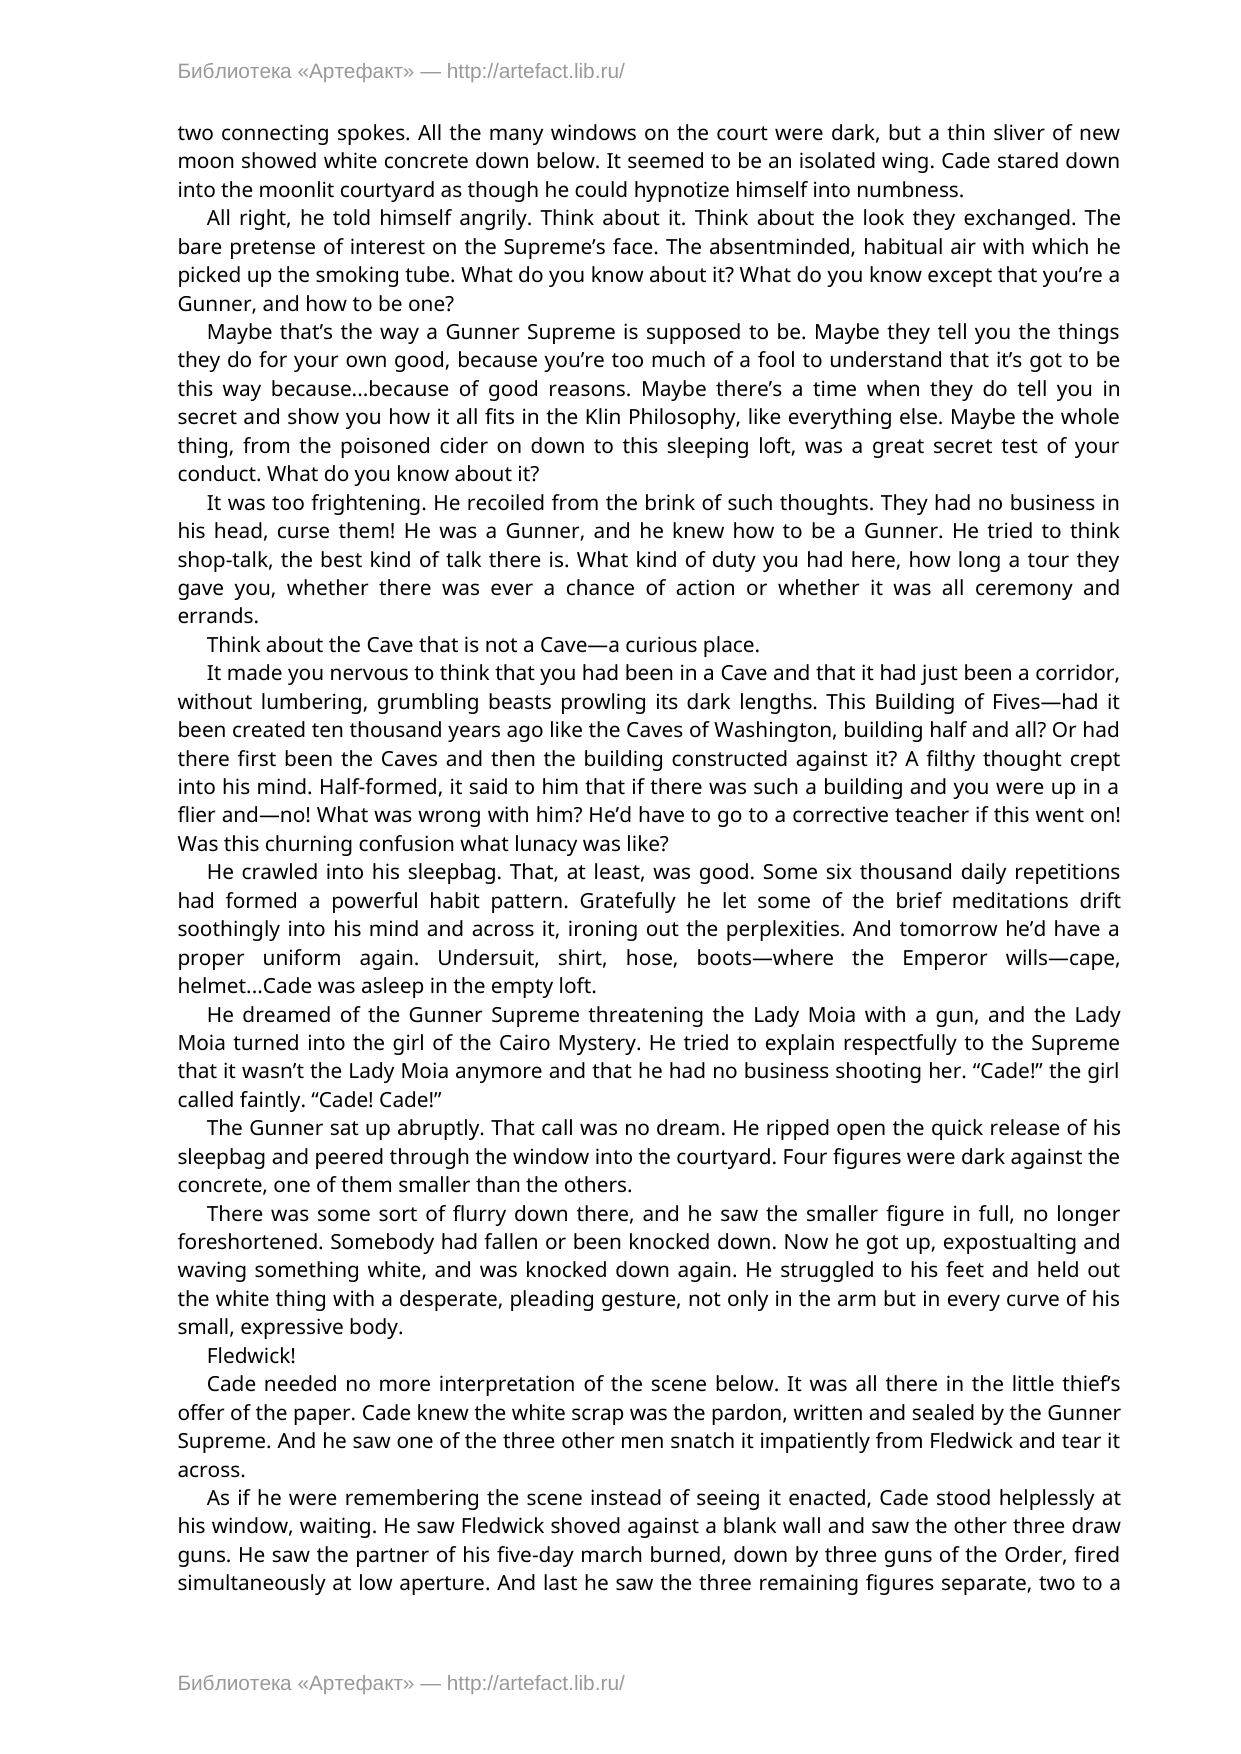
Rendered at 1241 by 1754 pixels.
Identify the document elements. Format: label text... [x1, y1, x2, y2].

text He dreamed of the Gunner Supreme threatening the Lady Moia with a gun, and the Lady Moia turned into the girl of the Cairo Mystery. He tried to explain respectfully to the Supreme that it wasn’t the Lady Moia anymore and that he had no business shooting her. “Cade!” the girl called faintly. “Cade! Cade!” [177, 1000, 1122, 1113]
text He crawled into his sleepbag. That, at least, was good. Some six thousand daily repetitions had formed a powerful habit pattern. Gratefully he let some of the brief meditations drift soothingly into his mind and across it, ironing out the perplexities. And tomorrow he’d have a proper uniform again. Undersuit, shirt, hose, boots—where the Emperor wills—cape, helmet...Cade was asleep in the empty loft. [177, 857, 1122, 1000]
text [177, 1483, 1122, 1597]
text There was some sort of flurry down there, and he saw the smaller figure in full, no longer foreshortened. Somebody had fallen or been knocked down. Now he got up, expostualting and waving something white, and was knocked down again. He struggled to his feet and held out the white thing with a desperate, pleading gesture, not only in the arm but in every curve of his small, expressive body. [177, 1199, 1122, 1341]
text Maybe that’s the way a Gunner Supreme is supposed to be. Maybe they tell you the things they do for your own good, because you’re too much of a fool to understand that it’s got to be this way because...because of good reasons. Maybe there’s a time when they do tell you in secret and show you how it all fits in the Klin Philosophy, like everything else. Maybe the whole thing, from the poisoned cider on down to this sleeping loft, was a great secret test of your conduct. What do you know about it? [177, 317, 1122, 488]
text Think about the Cave that is not a Cave—a curious place. [177, 630, 1122, 658]
text Cade needed no more interpretation of the scene below. It was all there in the little thief’s offer of the paper. Cade knew the white scrap was the pardon, written and sealed by the Gunner Supreme. And he saw one of the three other men snatch it impatiently from Fledwick and tear it across. [177, 1369, 1122, 1483]
text It made you nervous to think that you had been in a Cave and that it had just been a corridor, without lumbering, grumbling beasts prowling its dark lengths. This Building of Fives—had it been created ten thousand years ago like the Caves of Washington, building half and all? Or had there first been the Caves and then the building constructed against it? A filthy thought crept into his mind. Half-formed, it said to him that if there was such a building and you were up in a flier and—no! What was wrong with him? He’d have to go to a corrective teacher if this went on! Was this churning confusion what lunacy was like? [177, 658, 1122, 857]
text It was too frightening. He recoiled from the brink of such thoughts. They had no business in his head, curse them! He was a Gunner, and he knew how to be a Gunner. He tried to think shop-talk, the best kind of talk there is. What kind of duty you had here, how long a tour they gave you, whether there was ever a chance of action or whether it was all ceremony and errands. [177, 488, 1122, 630]
text Fledwick! [177, 1341, 1122, 1369]
text All right, he told himself angrily. Think about it. Think about the look they exchanged. The bare pretense of interest on the Supreme’s face. The absentminded, habitual air with which he picked up the smoking tube. What do you know about it? What do you know except that you’re a Gunner, and how to be one? [177, 203, 1122, 317]
text The Gunner sat up abruptly. That call was no dream. He ripped open the quick release of his sleepbag and peered through the window into the courtyard. Four figures were dark against the concrete, one of them smaller than the others. [177, 1113, 1122, 1199]
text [177, 118, 1122, 203]
